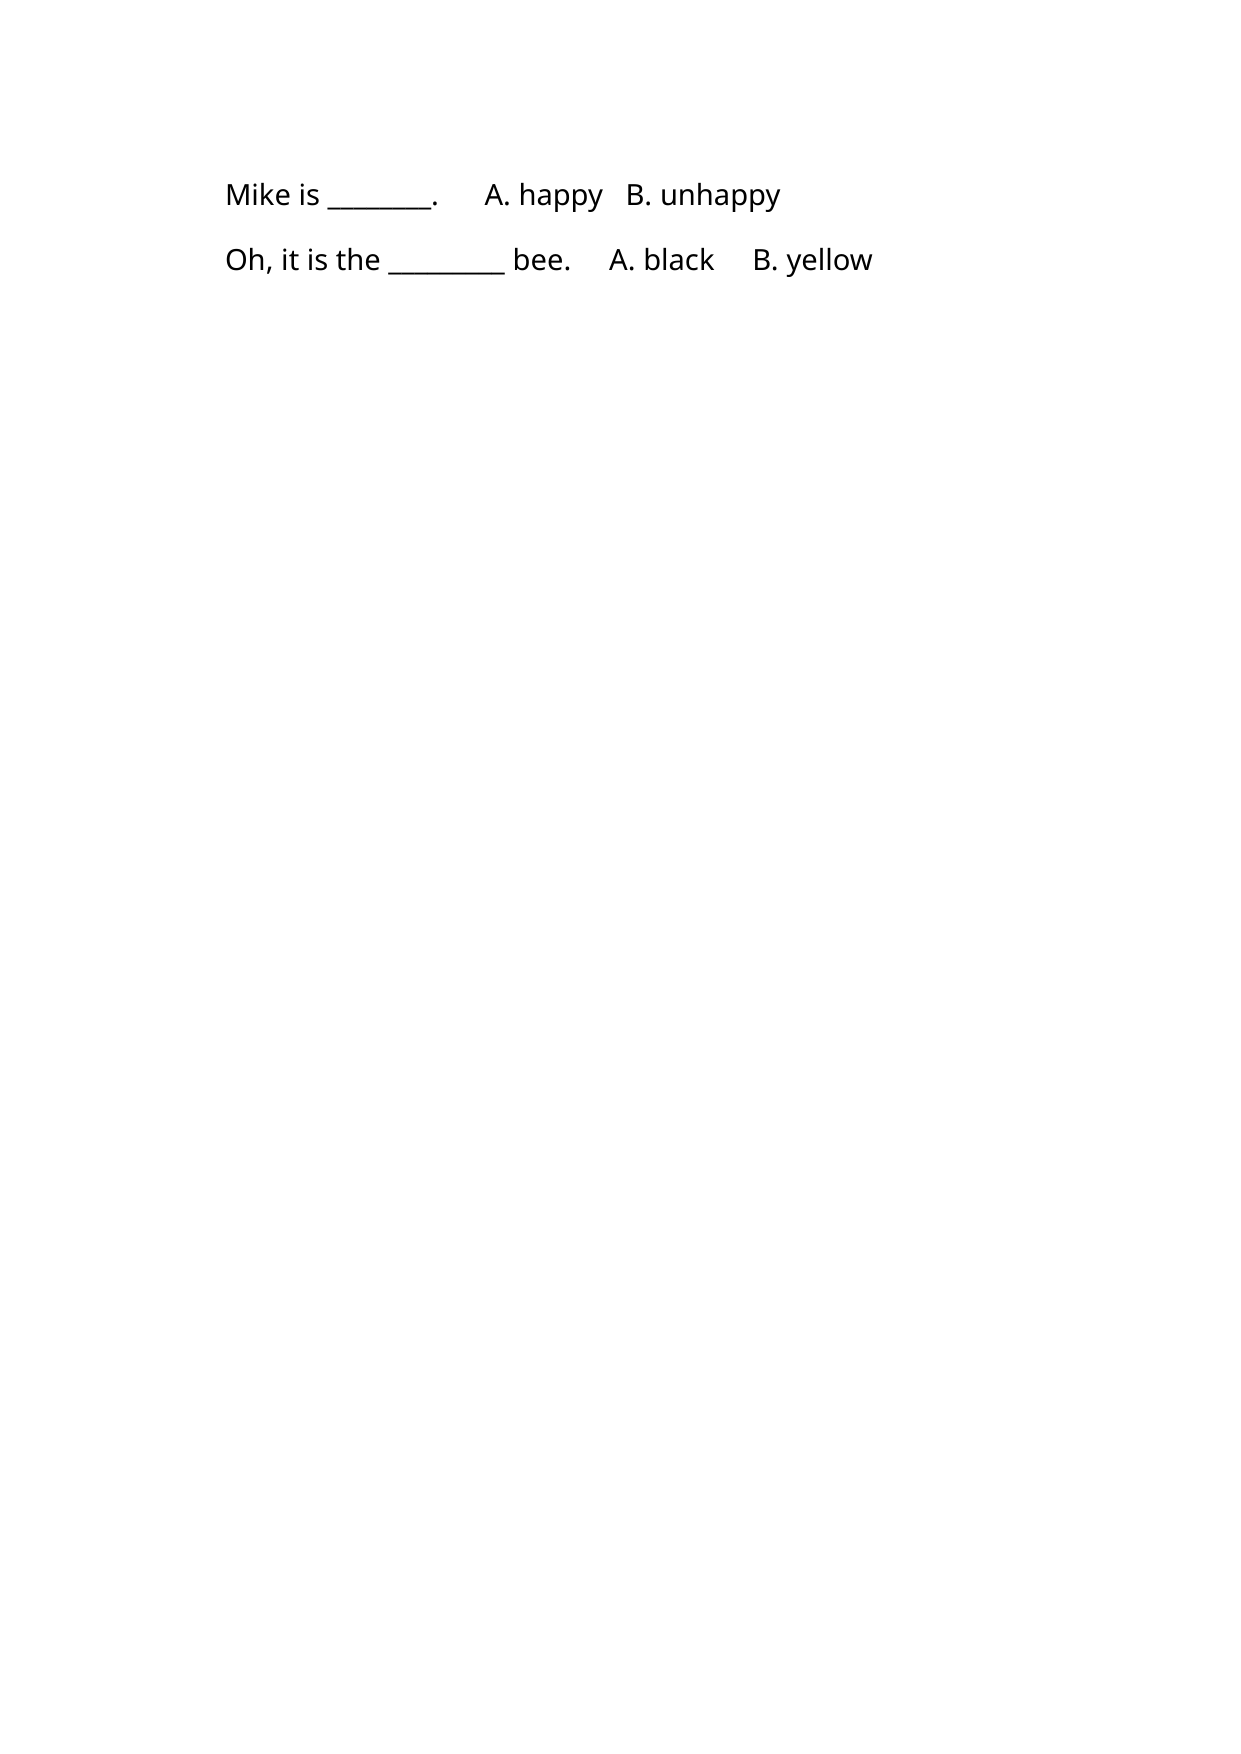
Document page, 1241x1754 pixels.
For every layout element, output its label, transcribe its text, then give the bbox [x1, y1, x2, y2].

list Oh, it is the _________ bee. A. black B. yellow [225, 227, 1053, 292]
list Mike is ________. A. happy B. unhappy [225, 162, 1053, 227]
